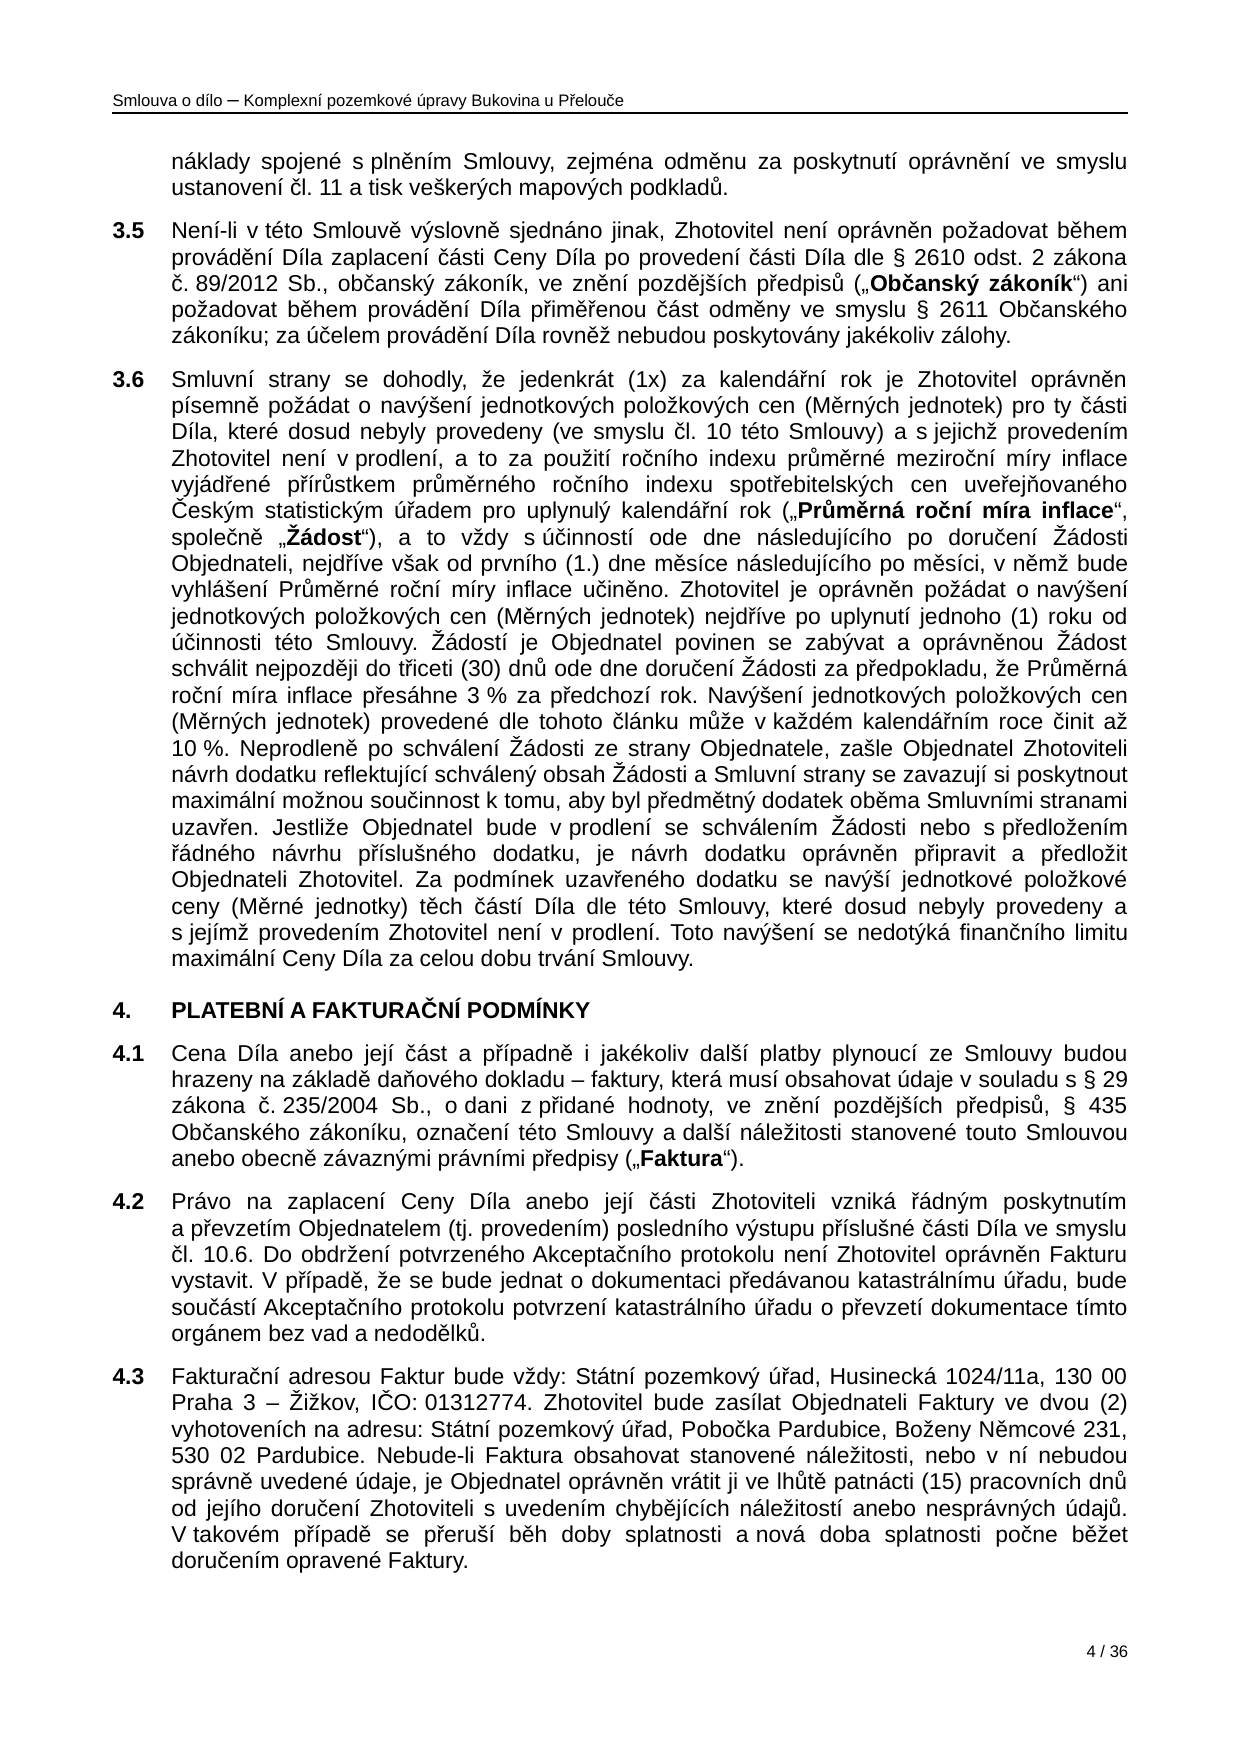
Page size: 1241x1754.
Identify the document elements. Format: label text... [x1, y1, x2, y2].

text Fakturační adresou Faktur bude vždy: Státní pozemkový úřad, Husinecká 1024/11a, 130 00 Praha 3 – Žižkov, IČO: 01312774. Zhotovitel bude zasílat Objednateli Faktury ve dvou (2) vyhotoveních na adresu: Státní pozemkový úřad, Pobočka Pardubice, Boženy Němcové 231, 530 02 Pardubice. Nebude-li Faktura obsahovat stanovené náležitosti, nebo v ní nebudou správně uvedené údaje, je Objednatel oprávněn vrátit ji ve lhůtě patnácti (15) pracovních dnů od jejího doručení Zhotoviteli s uvedením chybějících náležitostí anebo nesprávných údajů. V takovém případě se přeruší běh doby splatnosti a nová doba splatnosti počne běžet doručením opravené Faktury. [112, 1363, 1128, 1574]
text Platební a fakturační podmínky [112, 997, 1128, 1023]
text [112, 148, 1128, 200]
text Není-li v této Smlouvě výslovně sjednáno jinak, Zhotovitel není oprávněn požadovat během provádění Díla zaplacení části Ceny Díla po provedení části Díla dle § 2610 odst. 2 zákona č. 89/2012 Sb., občanský zákoník, ve znění pozdějších předpisů („Občanský zákoník“) ani požadovat během provádění Díla přiměřenou část odměny ve smyslu § 2611 Občanského zákoníku; za účelem provádění Díla rovněž nebudou poskytovány jakékoliv zálohy. [112, 217, 1128, 349]
text Smluvní strany se dohodly, že jedenkrát (1x) za kalendářní rok je Zhotovitel oprávněn písemně požádat o navýšení jednotkových položkových cen (Měrných jednotek) pro ty části Díla, které dosud nebyly provedeny (ve smyslu čl. 10 této Smlouvy) a s jejichž provedením Zhotovitel není v prodlení, a to za použití ročního indexu průměrné meziroční míry inflace vyjádřené přírůstkem průměrného ročního indexu spotřebitelských cen uveřejňovaného Českým statistickým úřadem pro uplynulý kalendářní rok („Průměrná roční míra inflace“, společně „Žádost“), a to vždy s účinností ode dne následujícího po doručení Žádosti Objednateli, nejdříve však od prvního (1.) dne měsíce následujícího po měsíci, v němž bude vyhlášení Průměrné roční míry inflace učiněno. Zhotovitel je oprávněn požádat o navýšení jednotkových položkových cen (Měrných jednotek) nejdříve po uplynutí jednoho (1) roku od účinnosti této Smlouvy. Žádostí je Objednatel povinen se zabývat a oprávněnou Žádost schválit nejpozději do třiceti (30) dnů ode dne doručení Žádosti za předpokladu, že Průměrná roční míra inflace přesáhne 3 % za předchozí rok. Navýšení jednotkových položkových cen (Měrných jednotek) provedené dle tohoto článku může v každém kalendářním roce činit až 10 %. Neprodleně po schválení Žádosti ze strany Objednatele, zašle Objednatel Zhotoviteli návrh dodatku reflektující schválený obsah Žádosti a Smluvní strany se zavazují si poskytnout maximální možnou součinnost k tomu, aby byl předmětný dodatek oběma Smluvními stranami uzavřen. Jestliže Objednatel bude v prodlení se schválením Žádosti nebo s předložením řádného návrhu příslušného dodatku, je návrh dodatku oprávněn připravit a předložit Objednateli Zhotovitel. Za podmínek uzavřeného dodatku se navýší jednotkové položkové ceny (Měrné jednotky) těch částí Díla dle této Smlouvy, které dosud nebyly provedeny a s jejímž provedením Zhotovitel není v prodlení. Toto navýšení se nedotýká finančního limitu maximální Ceny Díla za celou dobu trvání Smlouvy. [112, 366, 1128, 972]
text Právo na zaplacení Ceny Díla anebo její části Zhotoviteli vzniká řádným poskytnutím a převzetím Objednatelem (tj. provedením) posledního výstupu příslušné části Díla ve smyslu čl. 10.6. Do obdržení potvrzeného Akceptačního protokolu není Zhotovitel oprávněn Fakturu vystavit. V případě, že se bude jednat o dokumentaci předávanou katastrálnímu úřadu, bude součástí Akceptačního protokolu potvrzení katastrálního úřadu o převzetí dokumentace tímto orgánem bez vad a nedodělků. [112, 1188, 1128, 1346]
text Cena Díla anebo její část a případně i jakékoliv další platby plynoucí ze Smlouvy budou hrazeny na základě daňového dokladu – faktury, která musí obsahovat údaje v souladu s § 29 zákona č. 235/2004 Sb., o dani z přidané hodnoty, ve znění pozdějších předpisů, § 435 Občanského zákoníku, označení této Smlouvy a další náležitosti stanovené touto Smlouvou anebo obecně závaznými právními předpisy („Faktura“). [112, 1040, 1128, 1171]
